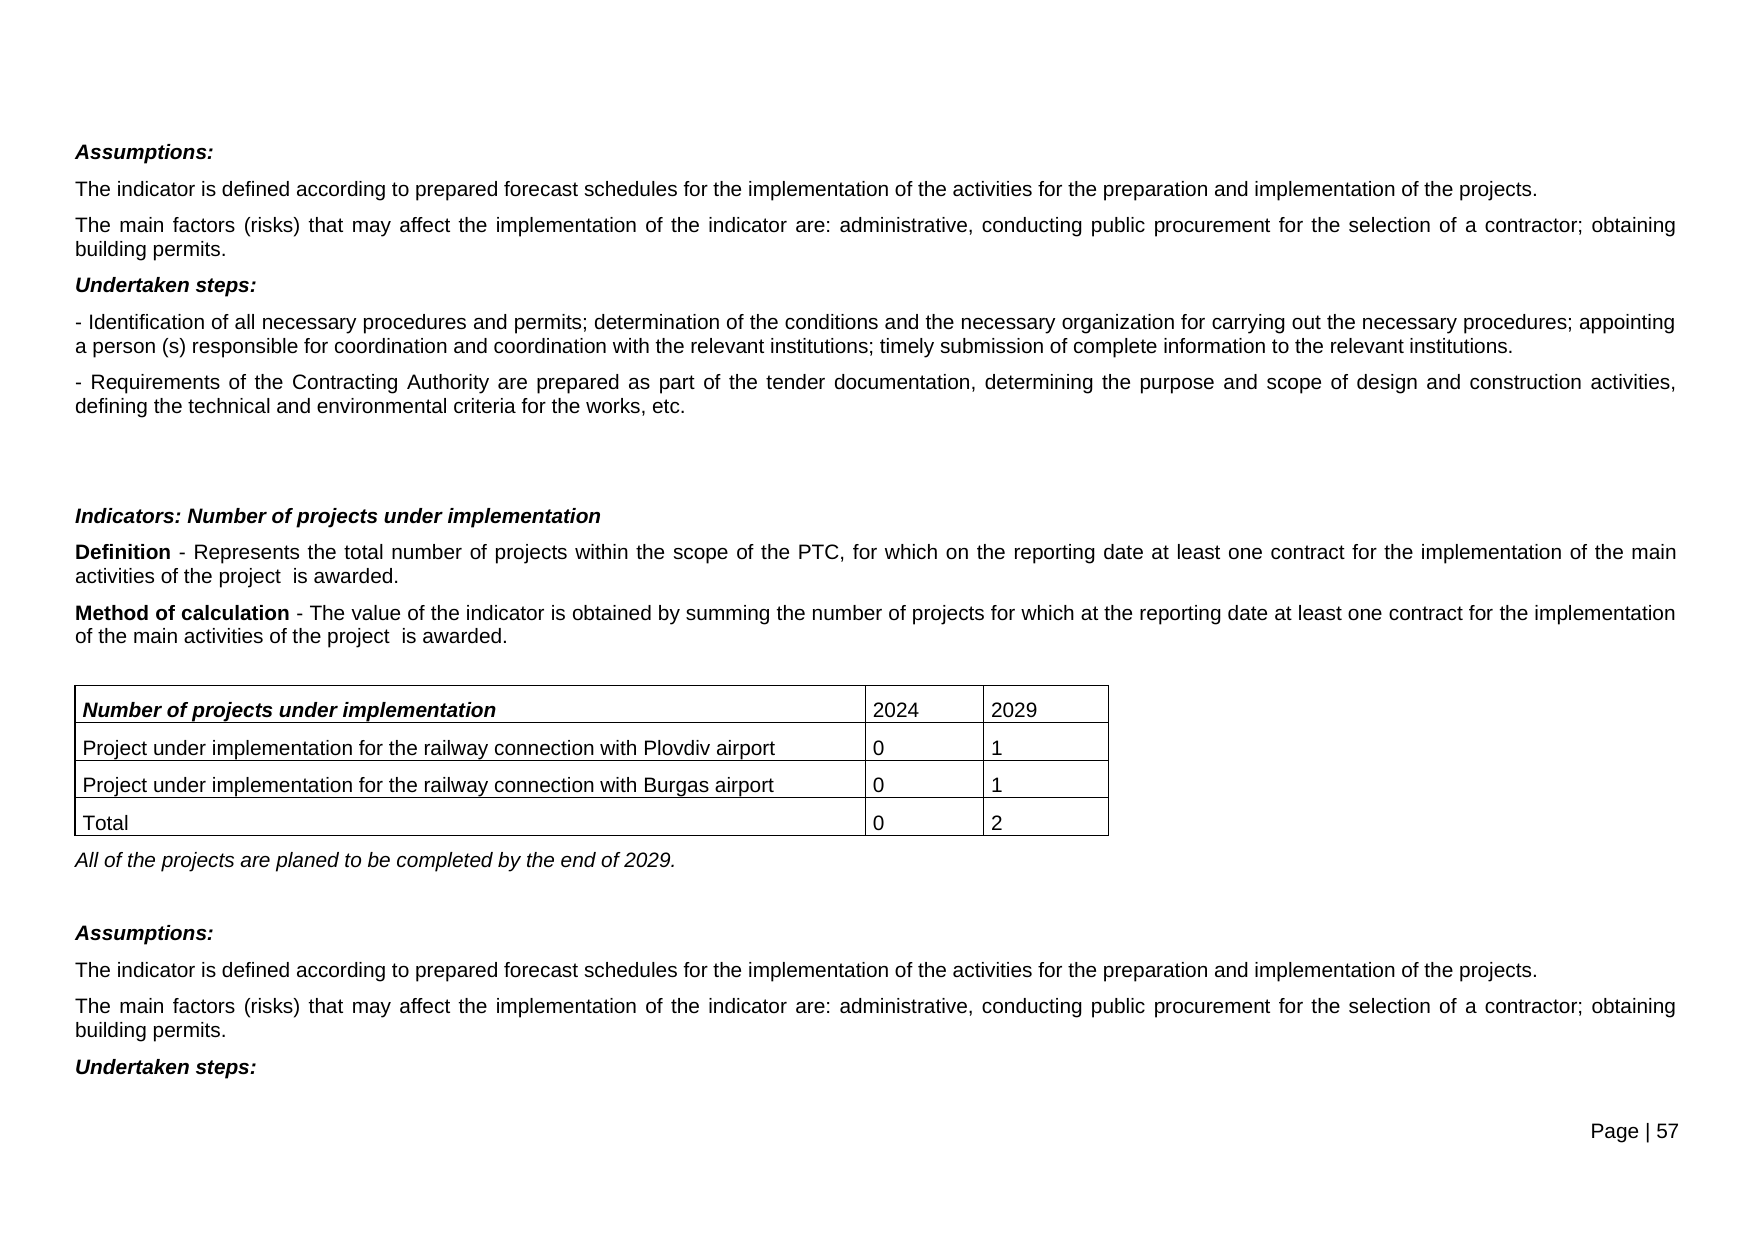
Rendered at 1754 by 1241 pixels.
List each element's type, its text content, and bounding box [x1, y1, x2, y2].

table_cell 0 [866, 723, 983, 760]
text Definition - Represents the total number of projects within the scope of the PTC, for which on the reporting date at least one contract for the implementation of the main activities of the project is awarded. [75, 540, 1679, 588]
table_cell Project under implementation for the railway connection with Plovdiv airport [76, 723, 865, 760]
text The main factors (risks) that may affect the implementation of the indicator are: administrative, conducting public procurement for the selection of a contractor; obtaining building permits. [75, 213, 1679, 261]
text Assumptions: [75, 921, 1679, 945]
table_cell 1 [984, 723, 1108, 760]
text - Identification of all necessary procedures and permits; determination of the conditions and the necessary organization for carrying out the necessary procedures; appointing a person (s) responsible for coordination and coordination with the relevant institutions; timely submission of complete information to the relevant institutions. [75, 310, 1679, 358]
text The indicator is defined according to prepared forecast schedules for the implementation of the activities for the preparation and implementation of the projects. [75, 176, 1679, 200]
text Indicators: Number of projects under implementation [75, 503, 1679, 527]
text Method of calculation - The value of the indicator is obtained by summing the number of projects for which at the reporting date at least one contract for the implementation of the main activities of the project is awarded. [75, 600, 1679, 648]
text - Requirements of the Contracting Authority are prepared as part of the tender documentation, determining the purpose and scope of design and construction activities, defining the technical and environmental criteria for the works, etc. [75, 370, 1679, 418]
table_cell 0 [866, 761, 983, 797]
text Assumptions: [75, 140, 1679, 164]
text The main factors (risks) that may affect the implementation of the indicator are: administrative, conducting public procurement for the selection of a contractor; obtaining building permits. [75, 994, 1679, 1042]
table_cell 0 [866, 798, 983, 835]
table_cell Project under implementation for the railway connection with Burgas airport [76, 761, 865, 797]
text All of the projects are planed to be completed by the end of 2029. [75, 848, 1679, 872]
text Undertaken steps: [75, 1054, 1679, 1078]
text The indicator is defined according to prepared forecast schedules for the implementation of the activities for the preparation and implementation of the projects. [75, 958, 1679, 982]
table_cell 2 [984, 798, 1108, 835]
table_cell Total [76, 798, 865, 835]
table_header 2024 [866, 686, 983, 722]
table_header Number of projects under implementation [76, 686, 865, 722]
text Undertaken steps: [75, 273, 1679, 297]
table_cell 1 [984, 761, 1108, 797]
table_header 2029 [984, 686, 1108, 722]
